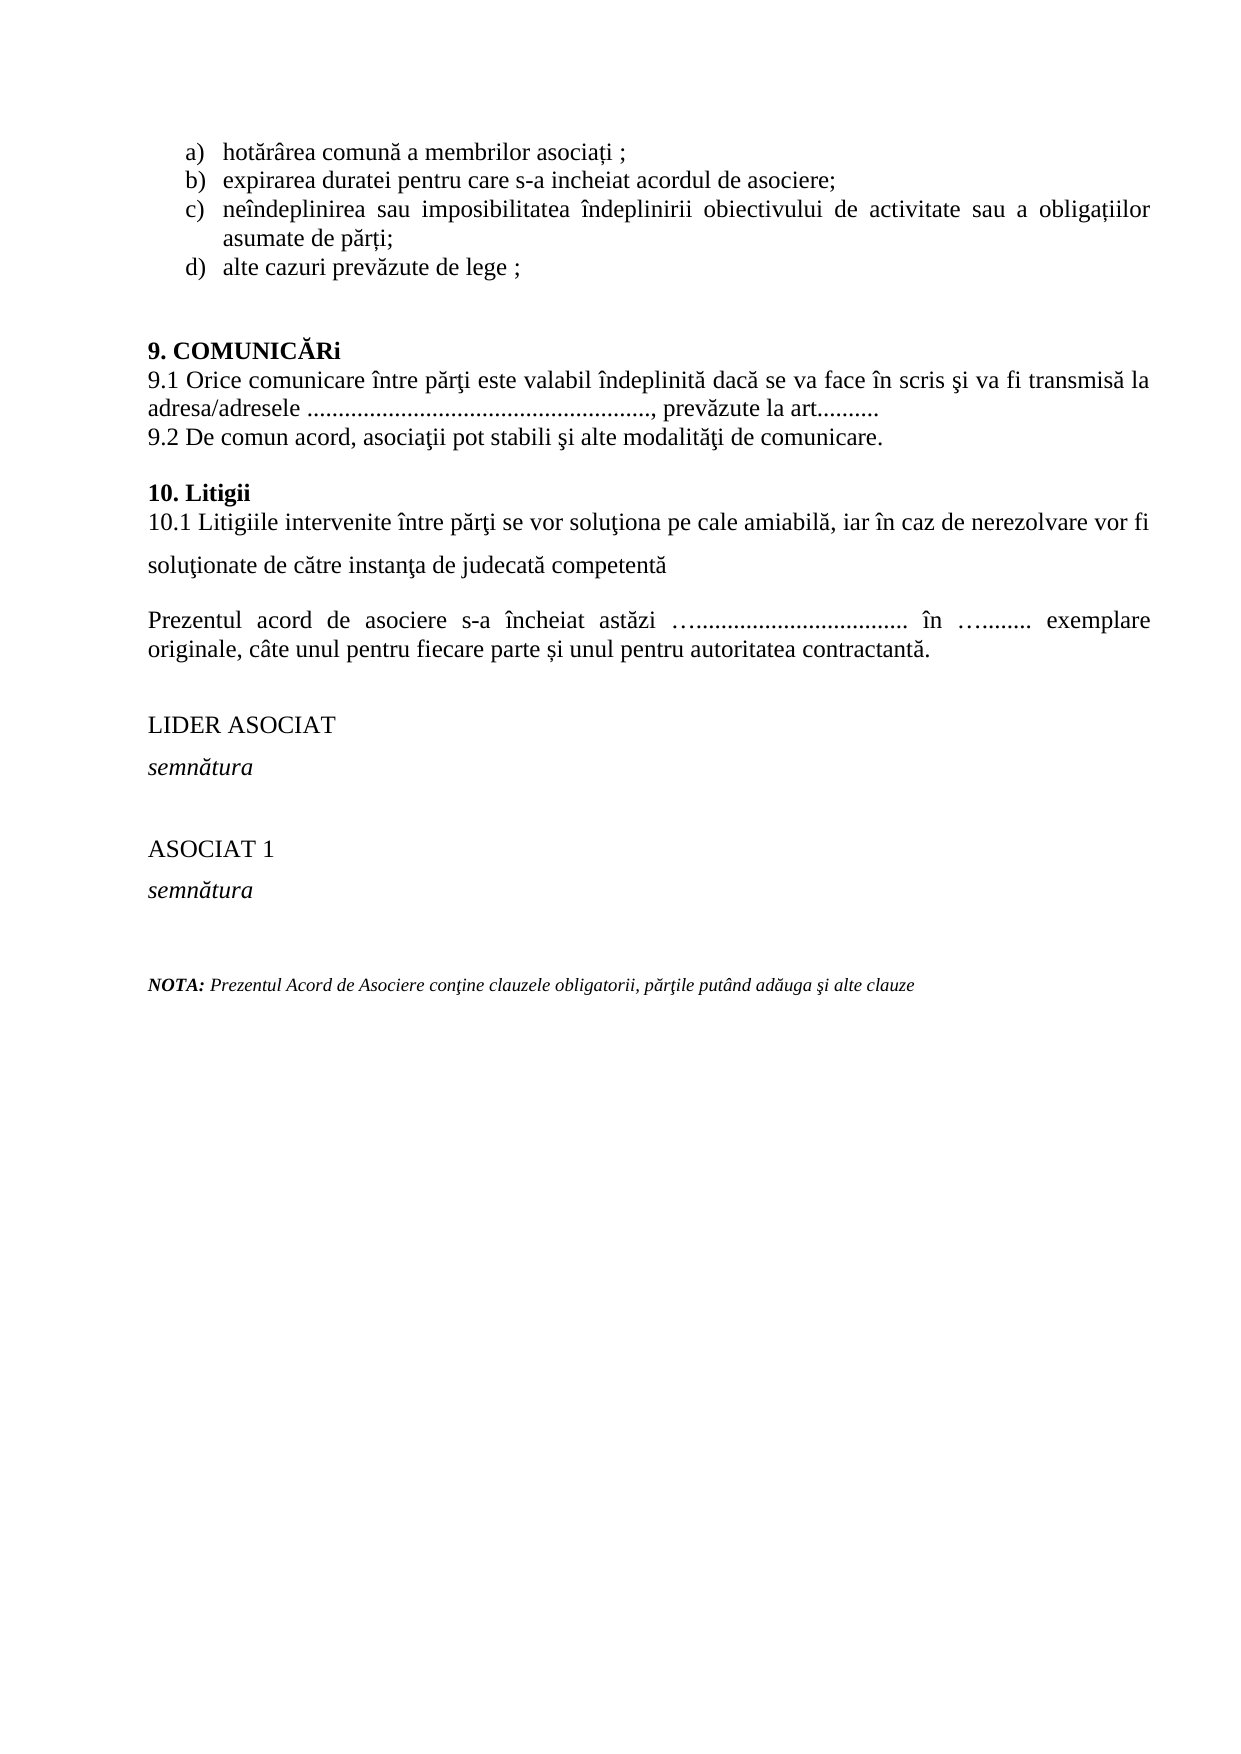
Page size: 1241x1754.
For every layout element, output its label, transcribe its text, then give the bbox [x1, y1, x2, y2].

text 9.1 Orice comunicare între părţi este valabil îndeplinită dacă se va face în scris şi va fi transmisă la adresa/adresele ......................................................., prevăzute la art.......... [148, 365, 1152, 422]
text Prezentul acord de asociere s-a încheiat astăzi ….................................. în …........ exemplare originale, câte unul pentru fiecare parte și unul pentru autoritatea contractantă. [148, 605, 1152, 663]
list hotărârea comună a membrilor asociați ; [185, 137, 1152, 165]
text 10. Litigii [148, 478, 1152, 507]
text semnătura [148, 752, 1152, 780]
list neîndeplinirea sau imposibilitatea îndeplinirii obiectivului de activitate sau a obligațiilor asumate de părți; [185, 194, 1152, 252]
text LIDER ASOCIAT [148, 710, 1152, 739]
list expirarea duratei pentru care s-a incheiat acordul de asociere; [185, 165, 1152, 194]
text NOTA: Prezentul Acord de Asociere conţine clauzele obligatorii, părţile putând adăuga şi alte clauze [148, 974, 1152, 996]
text 10.1 Litigiile intervenite între părţi se vor soluţiona pe cale amiabilă, iar în caz de nerezolvare vor fi soluţionate de către instanţa de judecată competentă [148, 507, 1152, 578]
list alte cazuri prevăzute de lege ; [185, 252, 1152, 280]
text 9.2 De comun acord, asociaţii pot stabili şi alte modalităţi de comunicare. [148, 422, 1152, 451]
text ASOCIAT 1 [148, 834, 1152, 863]
text 9. COMUNICĂRi [148, 336, 1152, 365]
text semnătura [148, 875, 1152, 904]
